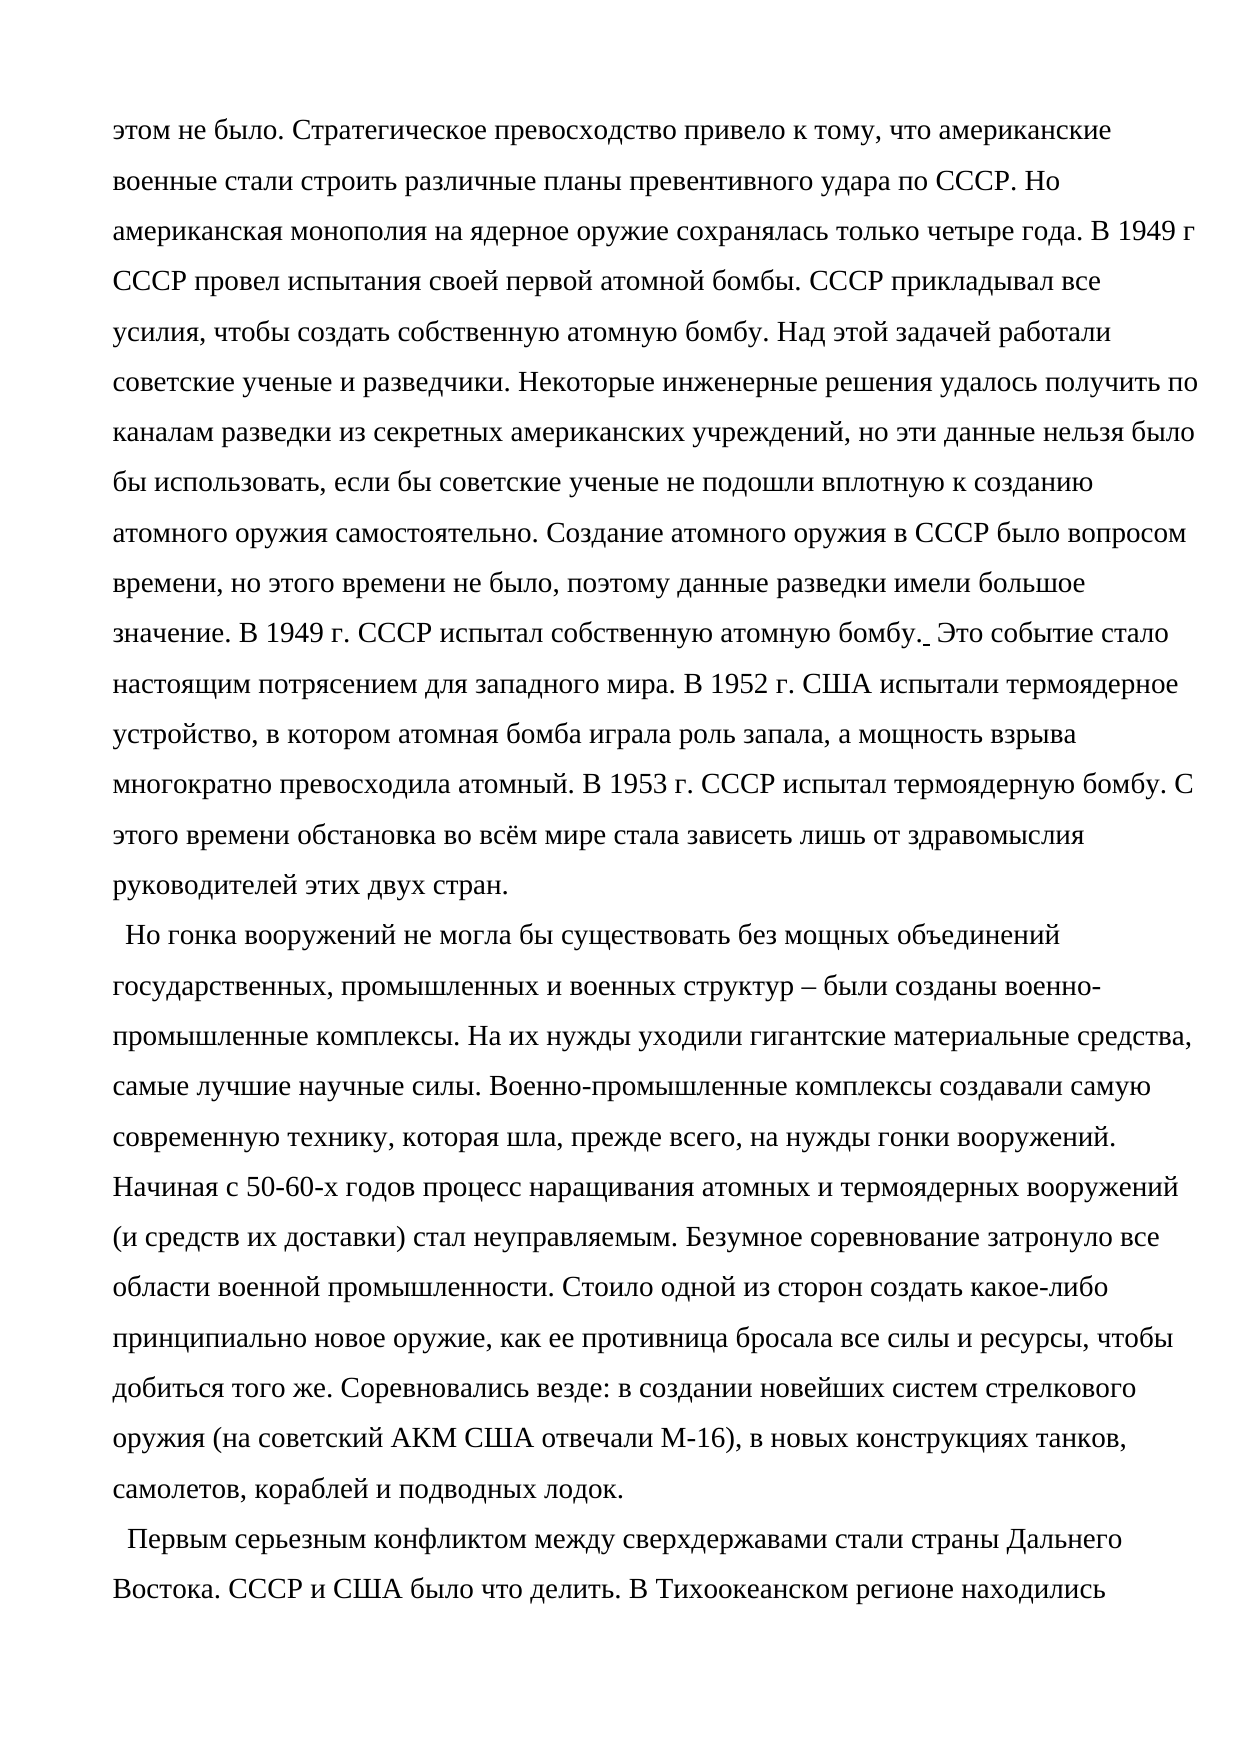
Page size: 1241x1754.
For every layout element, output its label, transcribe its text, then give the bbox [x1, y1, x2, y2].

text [112, 112, 1200, 901]
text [112, 1521, 1200, 1605]
text Но гонка вооружений не могла бы существовать без мощных объединений государственных, промышленных и военных структур – были созданы военно-промышленные комплексы. На их нужды уходили гигантские материальные средства, самые лучшие научные силы. Военно-промышленные комплексы создавали самую современную технику, которая шла, прежде всего, на нужды гонки вооружений. Начиная с 50-60-х годов процесс наращивания атомных и термоядерных вооружений (и средств их доставки) стал неуправляемым. Безумное соревнование затронуло все области военной промышленности. Стоило одной из сторон создать какое-либо принципиально новое оружие, как ее противница бросала все силы и ресурсы, чтобы добиться того же. Соревновались везде: в создании новейших систем стрелкового оружия (на советский АКМ США отвечали М-16), в новых конструкциях танков, самолетов, кораблей и подводных лодок. [112, 917, 1200, 1504]
